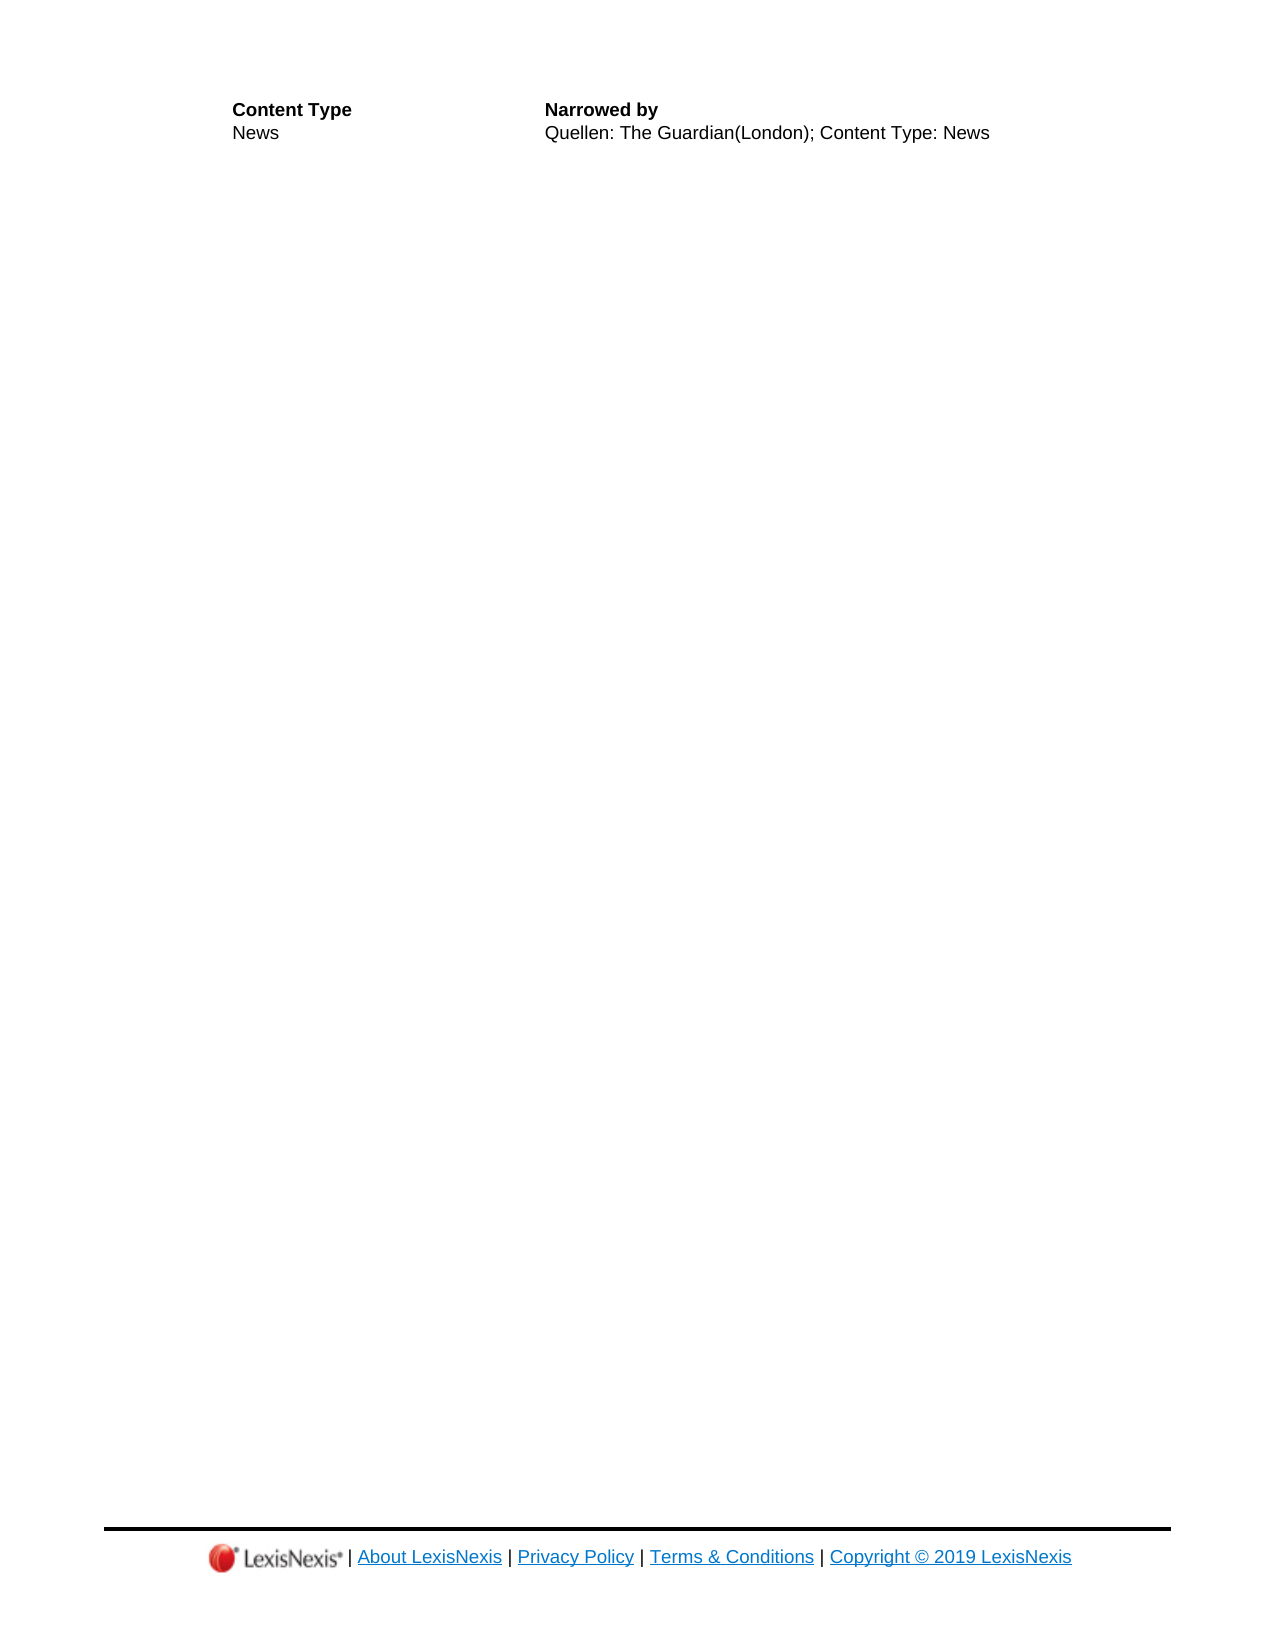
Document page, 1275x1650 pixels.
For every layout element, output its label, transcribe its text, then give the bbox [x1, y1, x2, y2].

picture [203, 1541, 348, 1576]
table_cell News [221, 121, 533, 144]
table_header Narrowed by [533, 98, 1054, 121]
table_cell Quellen: The Guardian(London); Content Type: News [533, 121, 1054, 144]
table_header Content Type [221, 98, 533, 121]
